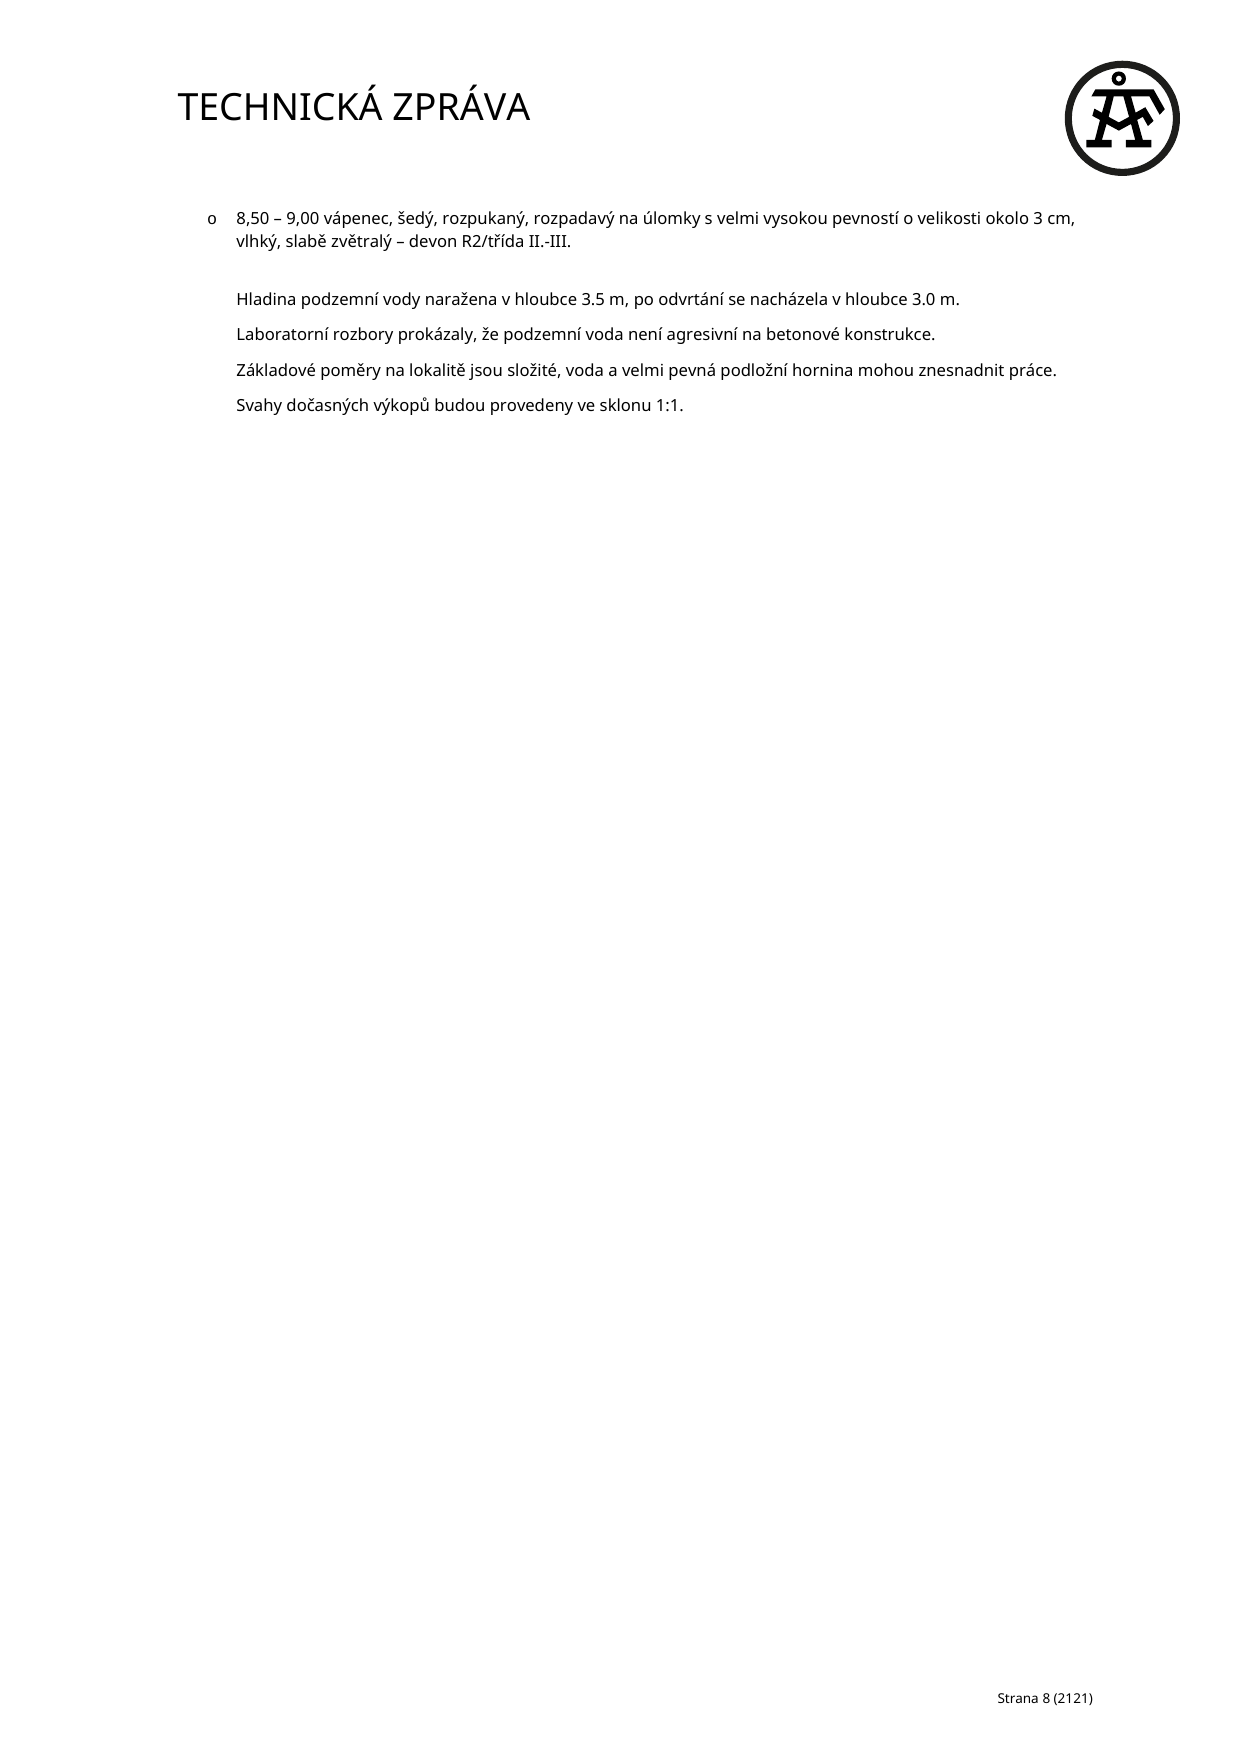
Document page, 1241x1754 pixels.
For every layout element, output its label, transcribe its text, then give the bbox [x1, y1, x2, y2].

list 8,50 – 9,00 vápenec, šedý, rozpukaný, rozpadavý na úlomky s velmi vysokou pevností o velikosti okolo 3 cm, vlhký, slabě zvětralý – devon R2/třída II.-III. [207, 207, 1092, 252]
text Základové poměry na lokalitě jsou složité, voda a velmi pevná podložní hornina mohou znesnadnit práce. [236, 358, 1092, 381]
text Laboratorní rozbory prokázaly, že podzemní voda není agresivní na betonové konstrukce. [177, 323, 1092, 346]
text Hladina podzemní vody naražena v hloubce 3.5 m, po odvrtání se nacházela v hloubce 3.0 m. [177, 287, 1092, 310]
text Svahy dočasných výkopů budou provedeny ve sklonu 1:1. [177, 394, 1092, 417]
